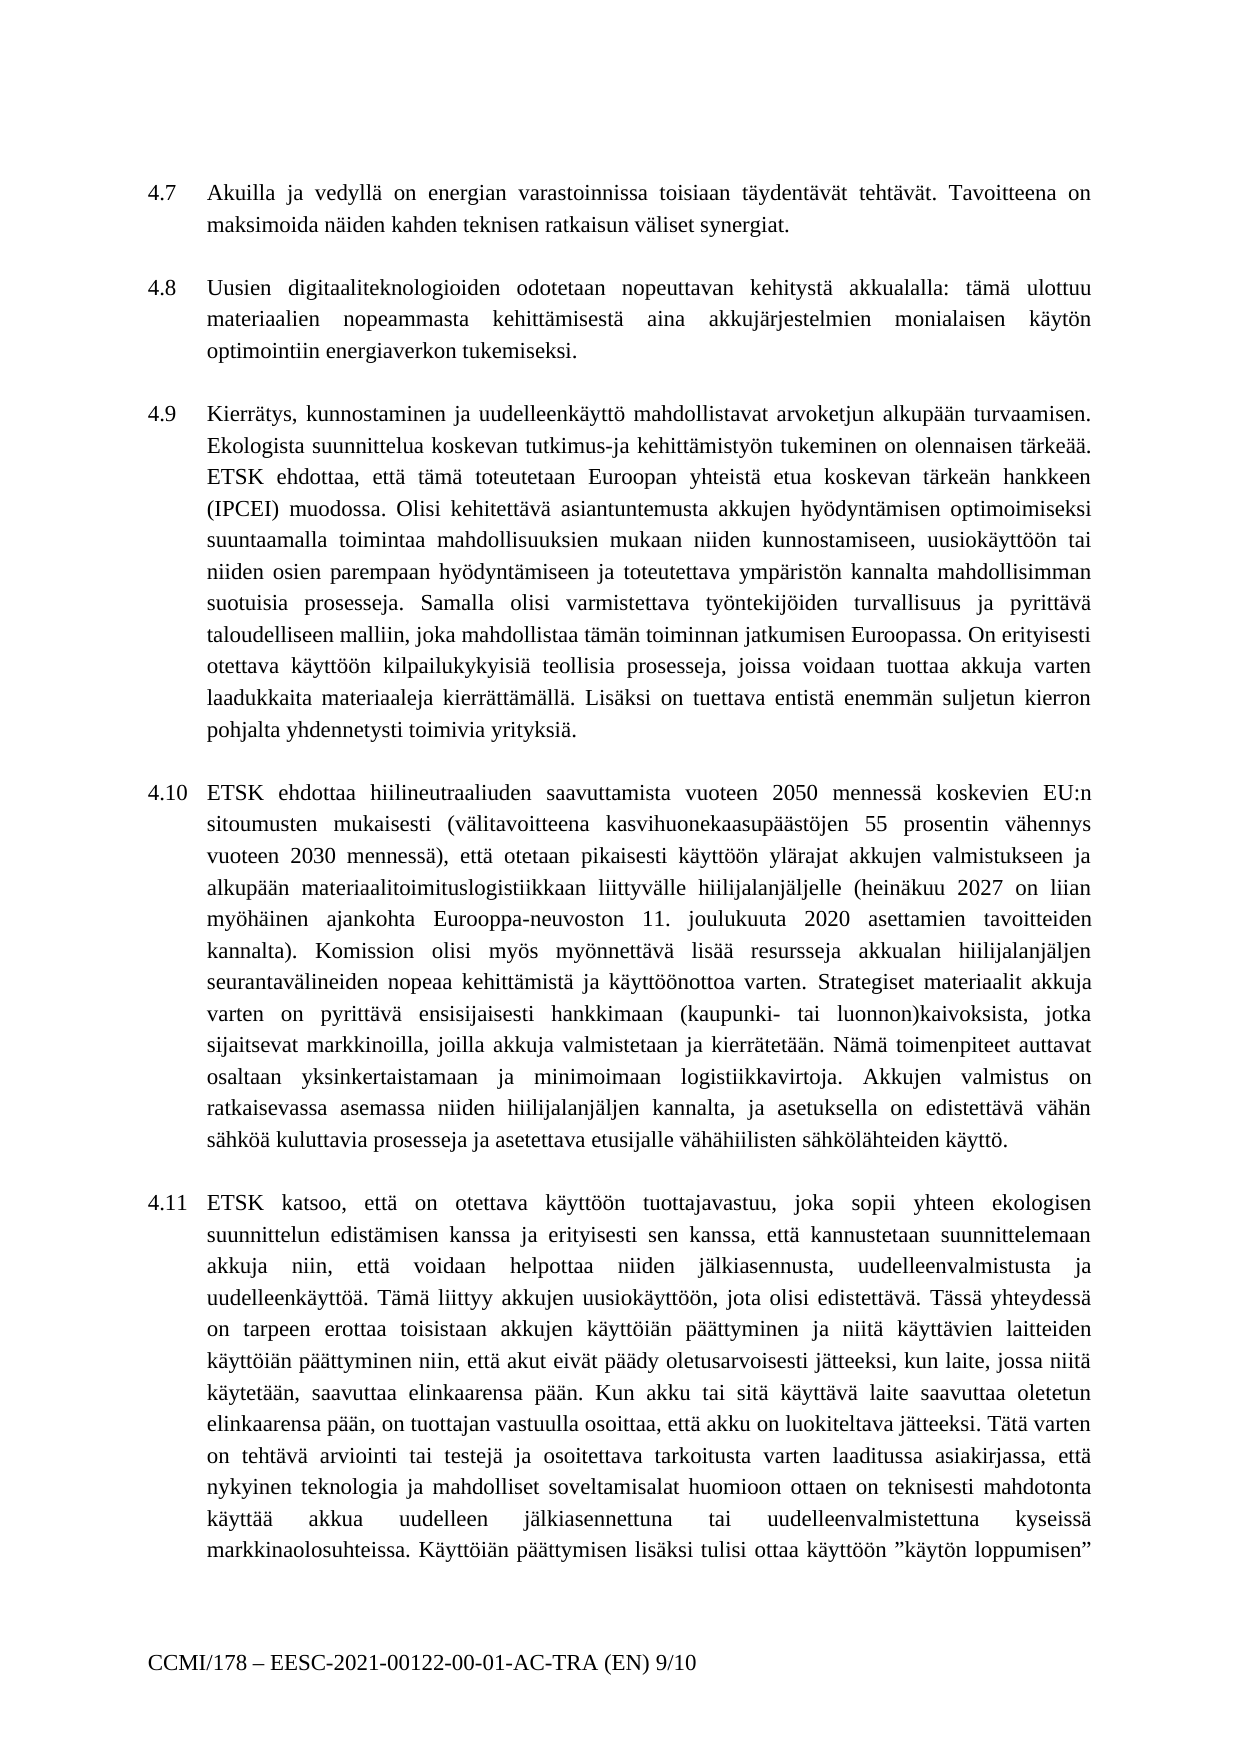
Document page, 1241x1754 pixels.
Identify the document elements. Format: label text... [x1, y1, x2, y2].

subtitle Uusien digitaaliteknologioiden odotetaan nopeuttavan kehitystä akkualalla: tämä ulottuu materiaalien nopeammasta kehittämisestä aina akkujärjestelmien monialaisen käytön optimointiin energiaverkon tukemiseksi. [148, 274, 1093, 363]
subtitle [148, 1189, 1093, 1563]
subtitle Akuilla ja vedyllä on energian varastoinnissa toisiaan täydentävät tehtävät. Tavoitteena on maksimoida näiden kahden teknisen ratkaisun väliset synergiat. [148, 179, 1093, 237]
subtitle Kierrätys, kunnostaminen ja uudelleenkäyttö mahdollistavat arvoketjun alkupään turvaamisen. Ekologista suunnittelua koskevan tutkimus-ja kehittämistyön tukeminen on olennaisen tärkeää. ETSK ehdottaa, että tämä toteutetaan Euroopan yhteistä etua koskevan tärkeän hankkeen (IPCEI) muodossa. Olisi kehitettävä asiantuntemusta akkujen hyödyntämisen optimoimiseksi suuntaamalla toimintaa mahdollisuuksien mukaan niiden kunnostamiseen, uusiokäyttöön tai niiden osien parempaan hyödyntämiseen ja toteutettava ympäristön kannalta mahdollisimman suotuisia prosesseja. Samalla olisi varmistettava työntekijöiden turvallisuus ja pyrittävä taloudelliseen malliin, joka mahdollistaa tämän toiminnan jatkumisen Euroopassa. On erityisesti otettava käyttöön kilpailukykyisiä teollisia prosesseja, joissa voidaan tuottaa akkuja varten laadukkaita materiaaleja kierrättämällä. Lisäksi on tuettava entistä enemmän suljetun kierron pohjalta yhdennetysti toimivia yrityksiä. [148, 400, 1093, 742]
subtitle ETSK ehdottaa hiilineutraaliuden saavuttamista vuoteen 2050 mennessä koskevien EU:n sitoumusten mukaisesti (välitavoitteena kasvihuonekaasupäästöjen 55 prosentin vähennys vuoteen 2030 mennessä), että otetaan pikaisesti käyttöön ylärajat akkujen valmistukseen ja alkupään materiaalitoimituslogistiikkaan liittyvälle hiilijalanjäljelle (heinäkuu 2027 on liian myöhäinen ajankohta Eurooppa-neuvoston 11. joulukuuta 2020 asettamien tavoitteiden kannalta). Komission olisi myös myönnettävä lisää resursseja akkualan hiilijalanjäljen seurantavälineiden nopeaa kehittämistä ja käyttöönottoa varten. Strategiset materiaalit akkuja varten on pyrittävä ensisijaisesti hankkimaan (kaupunki- tai luonnon)kaivoksista, jotka sijaitsevat markkinoilla, joilla akkuja valmistetaan ja kierrätetään. Nämä toimenpiteet auttavat osaltaan yksinkertaistamaan ja minimoimaan logistiikkavirtoja. Akkujen valmistus on ratkaisevassa asemassa niiden hiilijalanjäljen kannalta, ja asetuksella on edistettävä vähän sähköä kuluttavia prosesseja ja asetettava etusijalle vähähiilisten sähkölähteiden käyttö. [148, 779, 1093, 1152]
